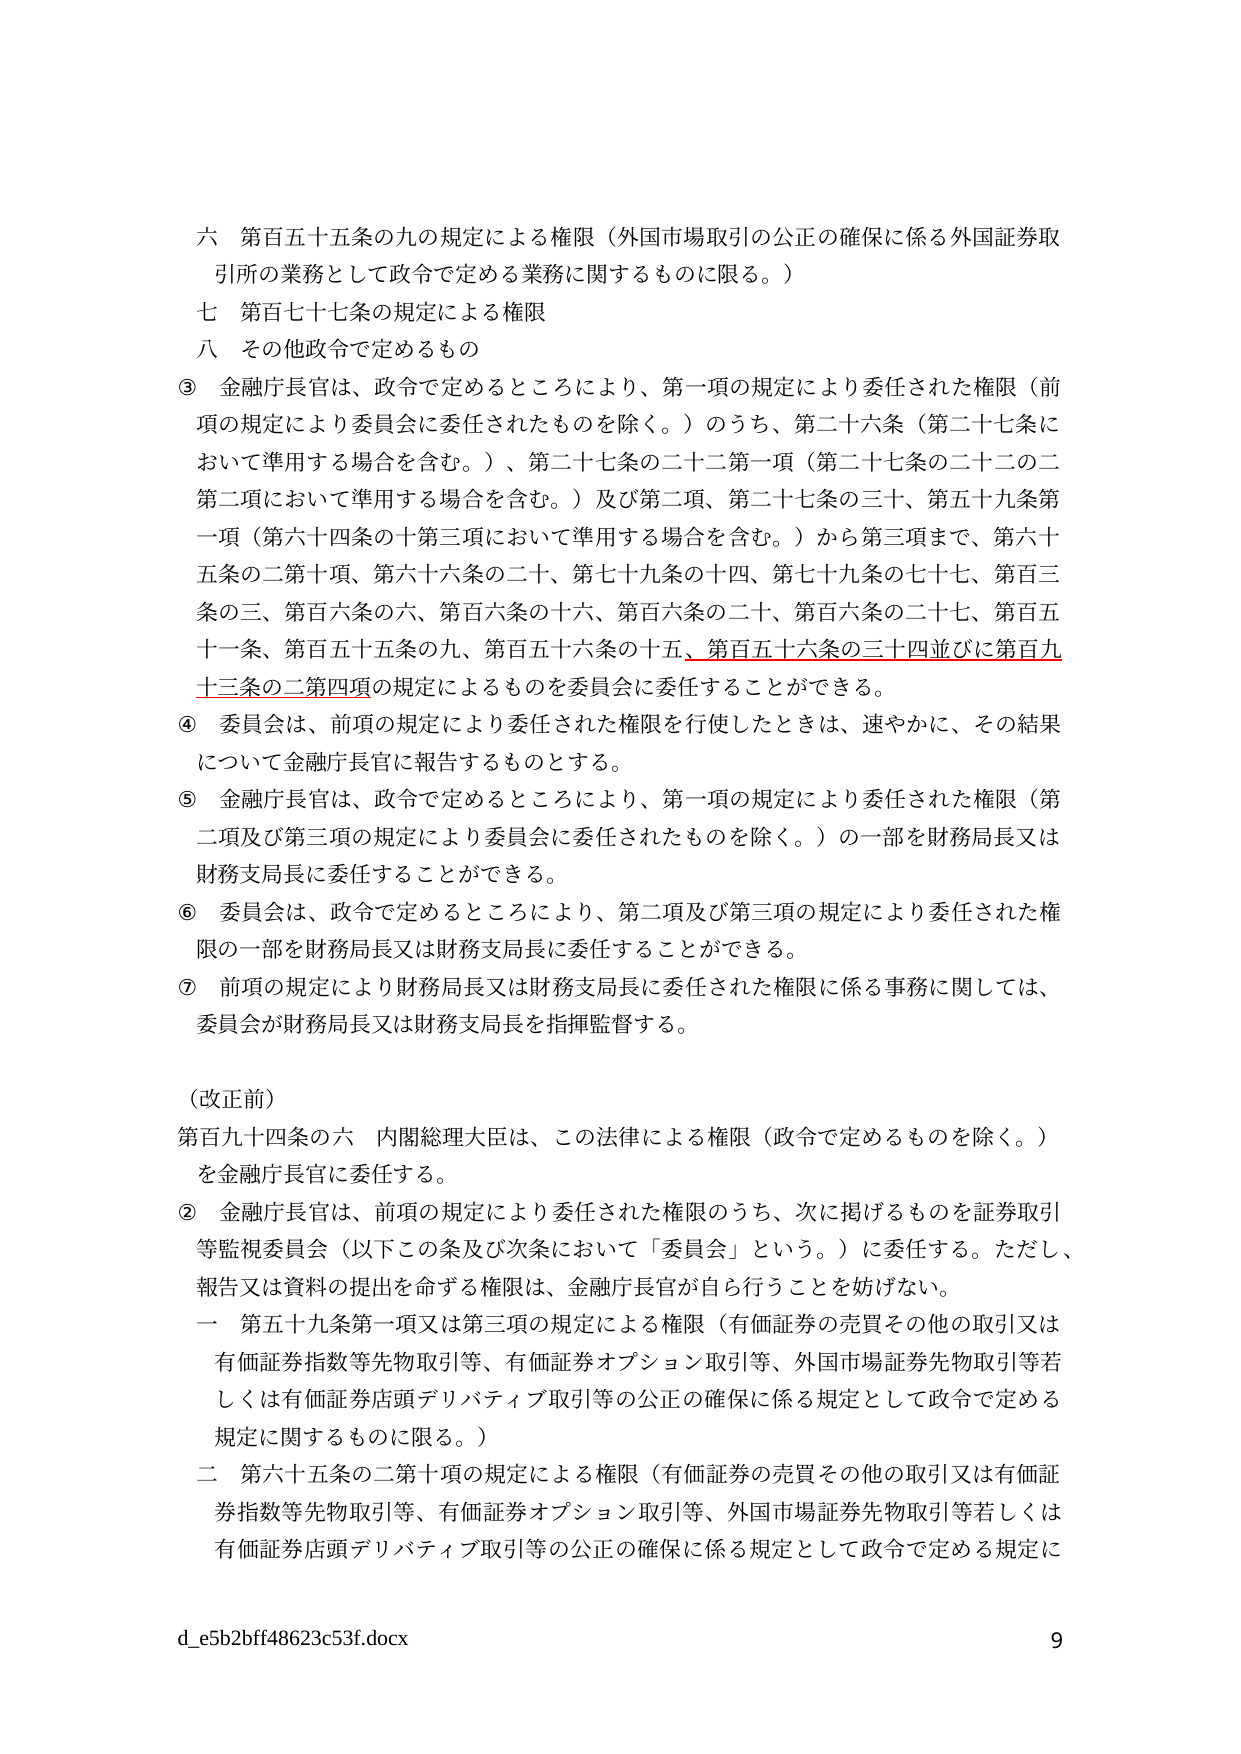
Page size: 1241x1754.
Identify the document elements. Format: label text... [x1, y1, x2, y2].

text ⑥ 委員会は、政令で定めるところにより、第二項及び第三項の規定により委任された権限の一部を財務局長又は財務支局長に委任することができる。 [177, 892, 1063, 967]
text （改正前） [177, 1079, 1063, 1117]
text 六 第百五十五条の九の規定による権限（外国市場取引の公正の確保に係る外国証券取引所の業務として政令で定める業務に関するものに限る。） [196, 217, 1063, 292]
text ③ 金融庁長官は、政令で定めるところにより、第一項の規定により委任された権限（前項の規定により委員会に委任されたものを除く。）のうち、第二十六条（第二十七条において準用する場合を含む。）、第二十七条の二十二第一項（第二十七条の二十二の二第二項において準用する場合を含む。）及び第二項、第二十七条の三十、第五十九条第一項（第六十四条の十第三項において準用する場合を含む。）から第三項まで、第六十五条の二第十項、第六十六条の二十、第七十九条の十四、第七十九条の七十七、第百三条の三、第百六条の六、第百六条の十六、第百六条の二十、第百六条の二十七、第百五十一条、第百五十五条の九、第百五十六条の十五、第百五十六条の三十四並びに第百九十三条の二第四項の規定によるものを委員会に委任することができる。 [177, 367, 1063, 704]
text 八 その他政令で定めるもの [196, 329, 1063, 367]
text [196, 1454, 1063, 1567]
text ⑤ 金融庁長官は、政令で定めるところにより、第一項の規定により委任された権限（第二項及び第三項の規定により委員会に委任されたものを除く。）の一部を財務局長又は財務支局長に委任することができる。 [177, 779, 1063, 892]
text 第百九十四条の六 内閣総理大臣は、この法律による権限（政令で定めるものを除く。）を金融庁長官に委任する。 [177, 1117, 1063, 1192]
text ⑦ 前項の規定により財務局長又は財務支局長に委任された権限に係る事務に関しては、委員会が財務局長又は財務支局長を指揮監督する。 [177, 967, 1063, 1042]
text 七 第百七十七条の規定による権限 [196, 292, 1063, 329]
text ④ 委員会は、前項の規定により委任された権限を行使したときは、速やかに、その結果について金融庁長官に報告するものとする。 [177, 704, 1063, 779]
text 一 第五十九条第一項又は第三項の規定による権限（有価証券の売買その他の取引又は有価証券指数等先物取引等、有価証券オプション取引等、外国市場証券先物取引等若しくは有価証券店頭デリバティブ取引等の公正の確保に係る規定として政令で定める規定に関するものに限る。） [196, 1304, 1063, 1454]
text ② 金融庁長官は、前項の規定により委任された権限のうち、次に掲げるものを証券取引等監視委員会（以下この条及び次条において「委員会」という。）に委任する。ただし、報告又は資料の提出を命ずる権限は、金融庁長官が自ら行うことを妨げない。 [177, 1192, 1063, 1304]
